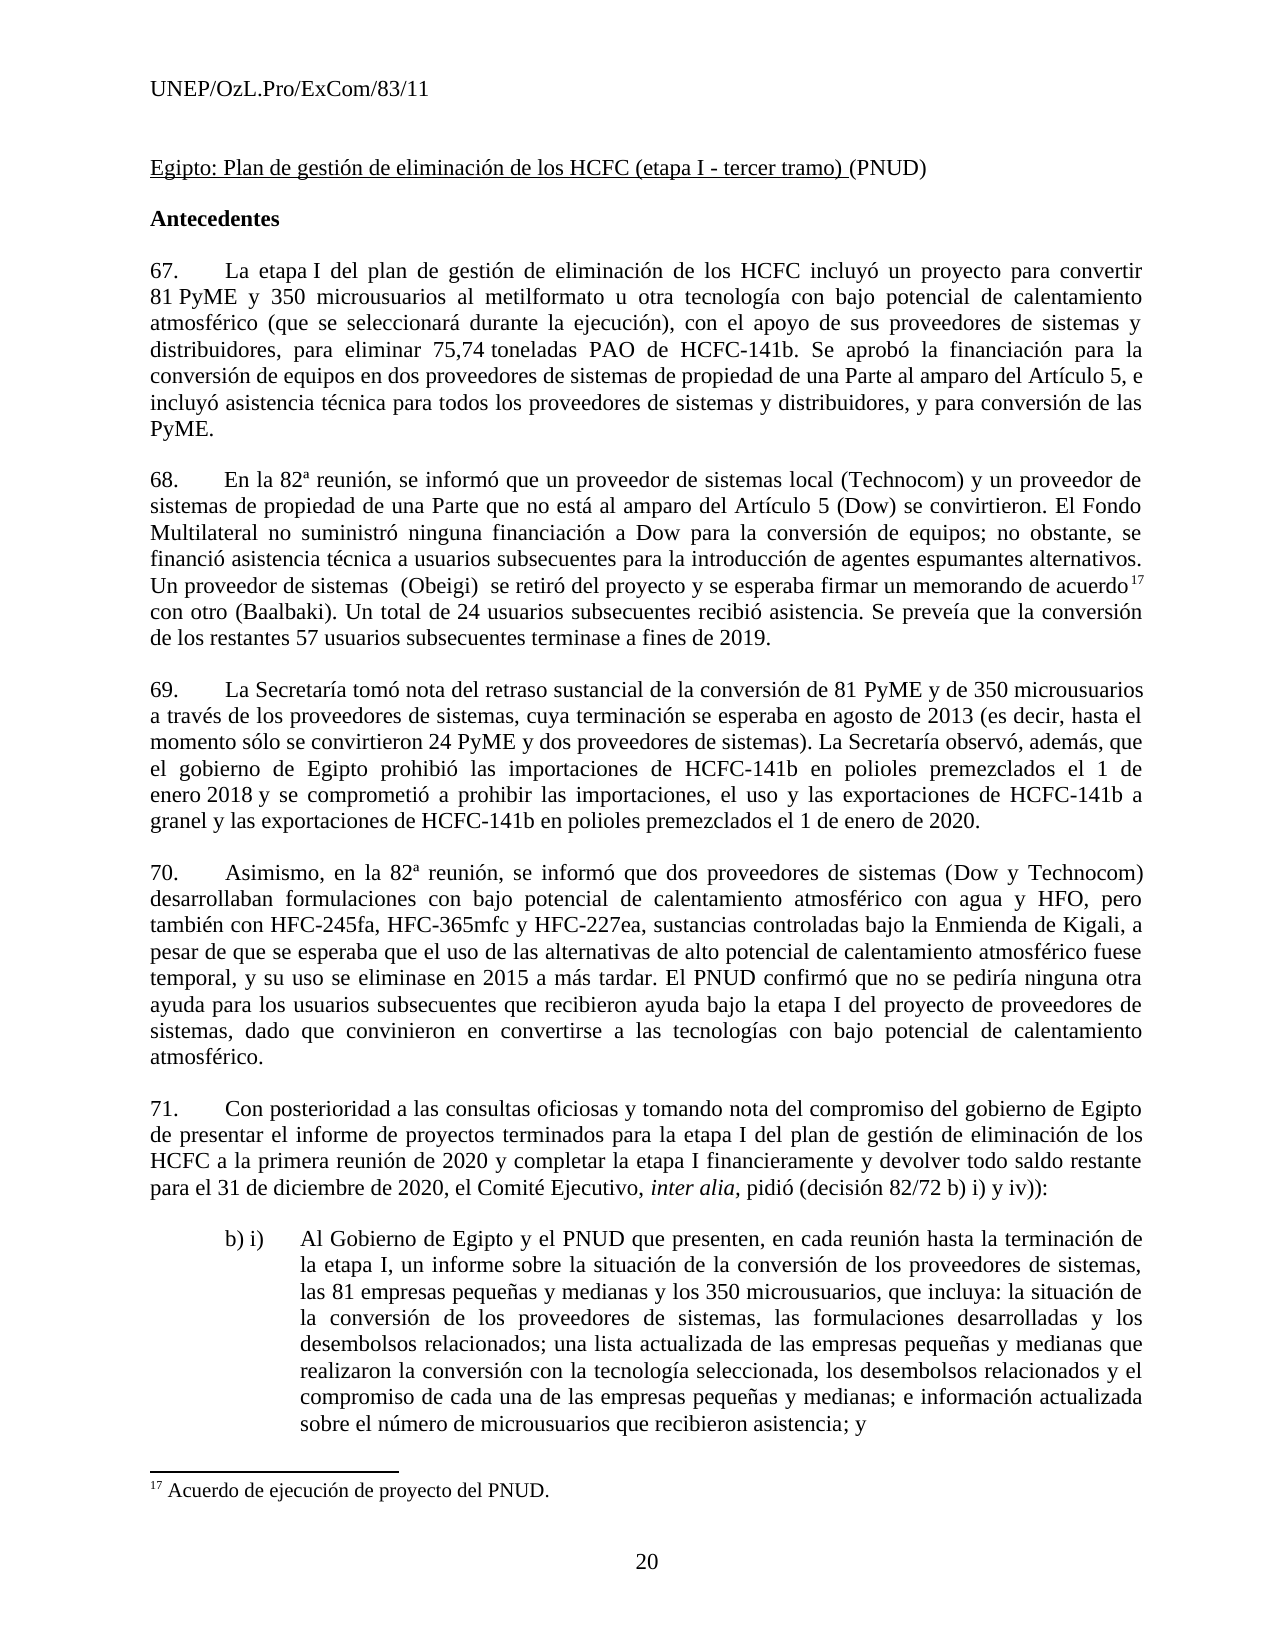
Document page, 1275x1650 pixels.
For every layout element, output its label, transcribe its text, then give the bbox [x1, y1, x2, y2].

subtitle En la 82ª reunión, se informó que un proveedor de sistemas local (Technocom) y un proveedor de sistemas de propiedad de una Parte que no está al amparo del Artículo 5 (Dow) se convirtieron. El Fondo Multilateral no suministró ninguna financiación a Dow para la conversión de equipos; no obstante, se financió asistencia técnica a usuarios subsecuentes para la introducción de agentes espumantes alternativos. Un proveedor de sistemas (Obeigi) se retiró del proyecto y se esperaba firmar un memorando de acuerdo con otro (Baalbaki). Un total de 24 usuarios subsecuentes recibió asistencia. Se preveía que la conversión de los restantes 57 usuarios subsecuentes terminase a fines de 2019. [150, 466, 1144, 651]
subtitle La Secretaría tomó nota del retraso sustancial de la conversión de 81 PyME y de 350 microusuarios a través de los proveedores de sistemas, cuya terminación se esperaba en agosto de 2013 (es decir, hasta el momento sólo se convirtieron 24 PyME y dos proveedores de sistemas). La Secretaría observó, además, que el gobierno de Egipto prohibió las importaciones de HCFC-141b en polioles premezclados el 1 de enero 2018 y se comprometió a prohibir las importaciones, el uso y las exportaciones de HCFC-141b a granel y las exportaciones de HCFC-141b en polioles premezclados el 1 de enero de 2020. [150, 676, 1144, 834]
subtitle Con posterioridad a las consultas oficiosas y tomando nota del compromiso del gobierno de Egipto de presentar el informe de proyectos terminados para la etapa I del plan de gestión de eliminación de los HCFC a la primera reunión de 2020 y completar la etapa I financieramente y devolver todo saldo restante para el 31 de diciembre de 2020, el Comité Ejecutivo, inter alia, pidió (decisión 82/72 b) i) y iv)): [150, 1095, 1144, 1200]
subtitle Asimismo, en la 82ª reunión, se informó que dos proveedores de sistemas (Dow y Technocom) desarrollaban formulaciones con bajo potencial de calentamiento atmosférico con agua y HFO, pero también con HFC-245fa, HFC-365mfc y HFC-227ea, sustancias controladas bajo la Enmienda de Kigali, a pesar de que se esperaba que el uso de las alternativas de alto potencial de calentamiento atmosférico fuese temporal, y su uso se eliminase en 2015 a más tardar. El PNUD confirmó que no se pediría ninguna otra ayuda para los usuarios subsecuentes que recibieron ayuda bajo la etapa I del proyecto de proveedores de sistemas, dado que convinieron en convertirse a las tecnologías con bajo potencial de calentamiento atmosférico. [150, 859, 1144, 1070]
text Egipto: Plan de gestión de eliminación de los HCFC (etapa I - tercer tramo) (PNUD) [150, 154, 1144, 180]
subtitle La etapa I del plan de gestión de eliminación de los HCFC incluyó un proyecto para convertir 81 PyME y 350 microusuarios al metilformato u otra tecnología con bajo potencial de calentamiento atmosférico (que se seleccionará durante la ejecución), con el apoyo de sus proveedores de sistemas y distribuidores, para eliminar 75,74 toneladas PAO de HCFC-141b. Se aprobó la financiación para la conversión de equipos en dos proveedores de sistemas de propiedad de una Parte al amparo del Artículo 5, e incluyó asistencia técnica para todos los proveedores de sistemas y distribuidores, y para conversión de las PyME. [150, 257, 1144, 441]
text Antecedentes [150, 205, 1144, 232]
subtitle b) i) Al Gobierno de Egipto y el PNUD que presenten, en cada reunión hasta la terminación de la etapa I, un informe sobre la situación de la conversión de los proveedores de sistemas, las 81 empresas pequeñas y medianas y los 350 microusuarios, que incluya: la situación de la conversión de los proveedores de sistemas, las formulaciones desarrolladas y los desembolsos relacionados; una lista actualizada de las empresas pequeñas y medianas que realizaron la conversión con la tecnología seleccionada, los desembolsos relacionados y el compromiso de cada una de las empresas pequeñas y medianas; e información actualizada sobre el número de microusuarios que recibieron asistencia; y [225, 1225, 1144, 1436]
